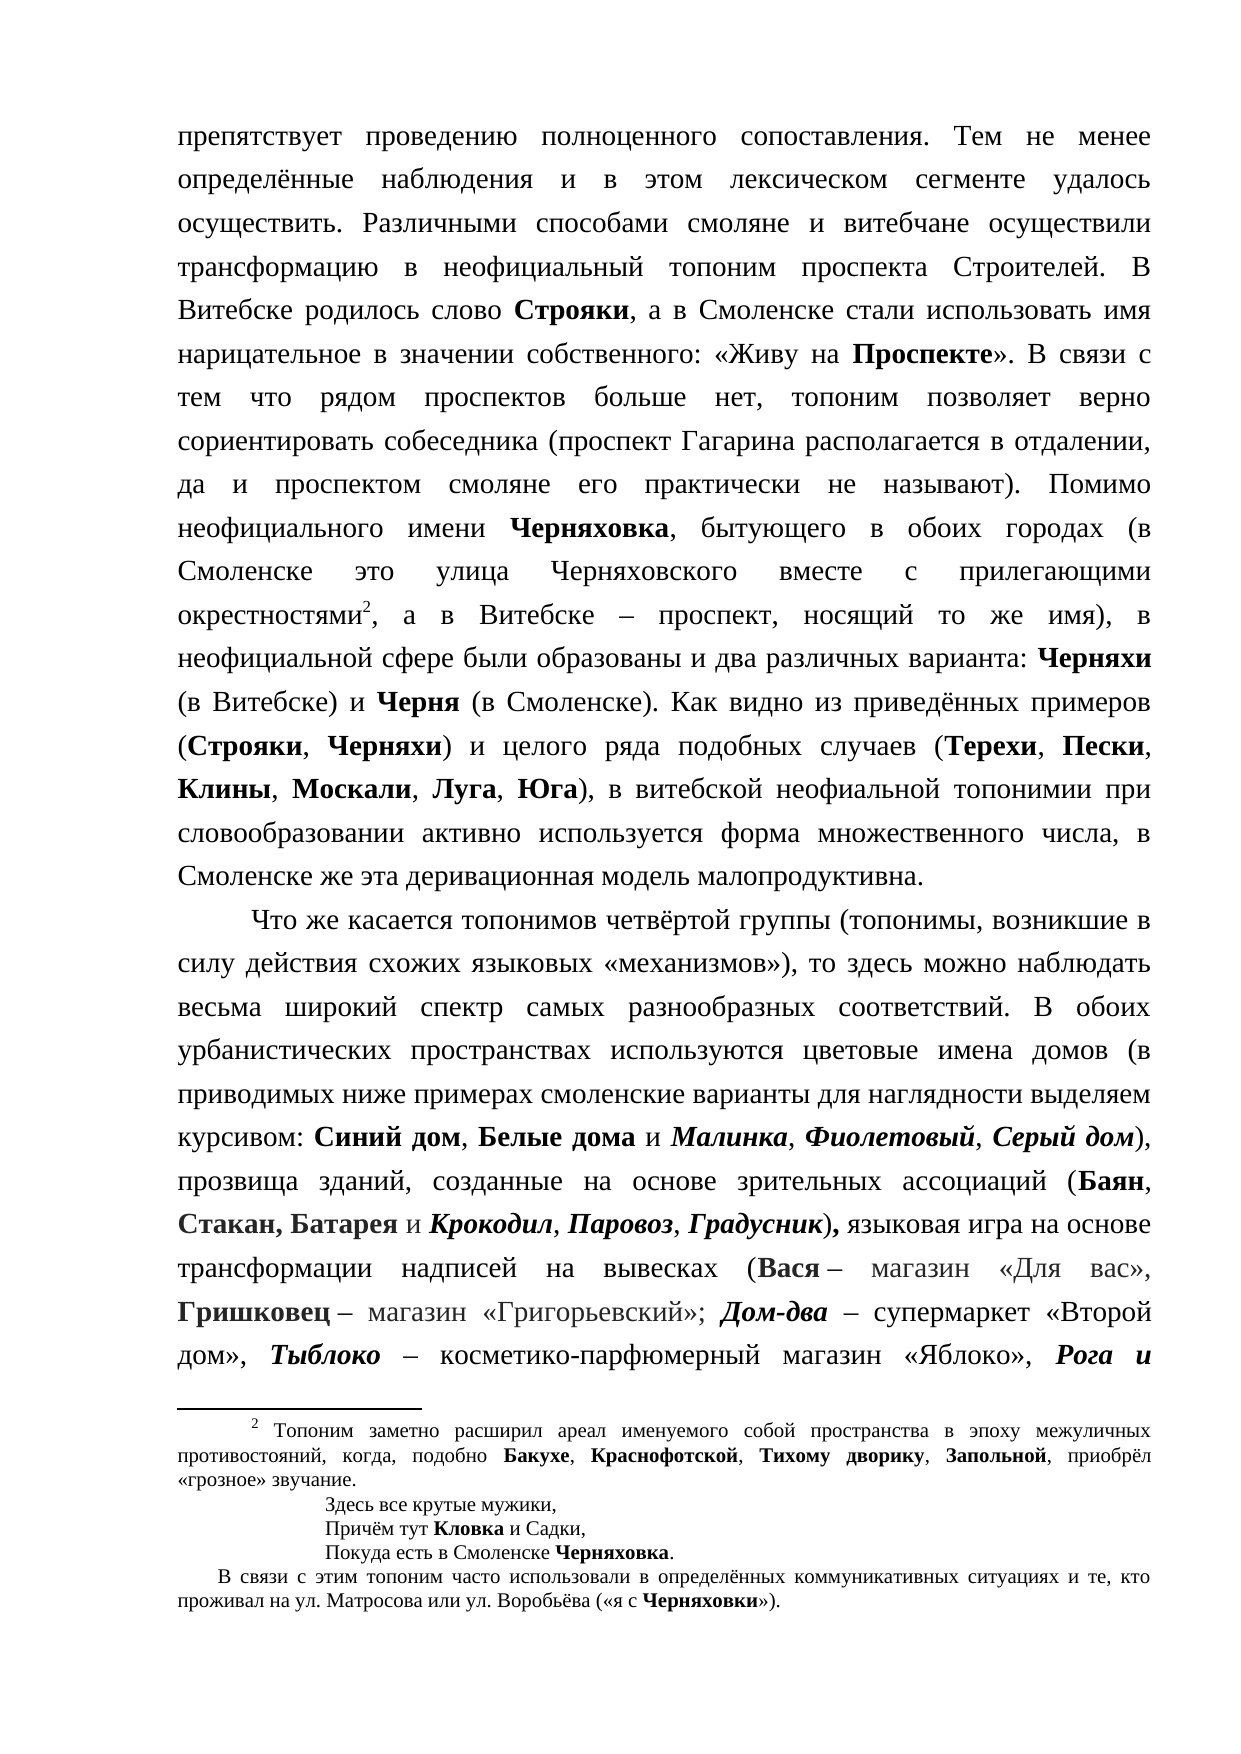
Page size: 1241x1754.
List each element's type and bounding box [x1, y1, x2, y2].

text [177, 902, 1152, 1371]
text [177, 118, 1152, 892]
